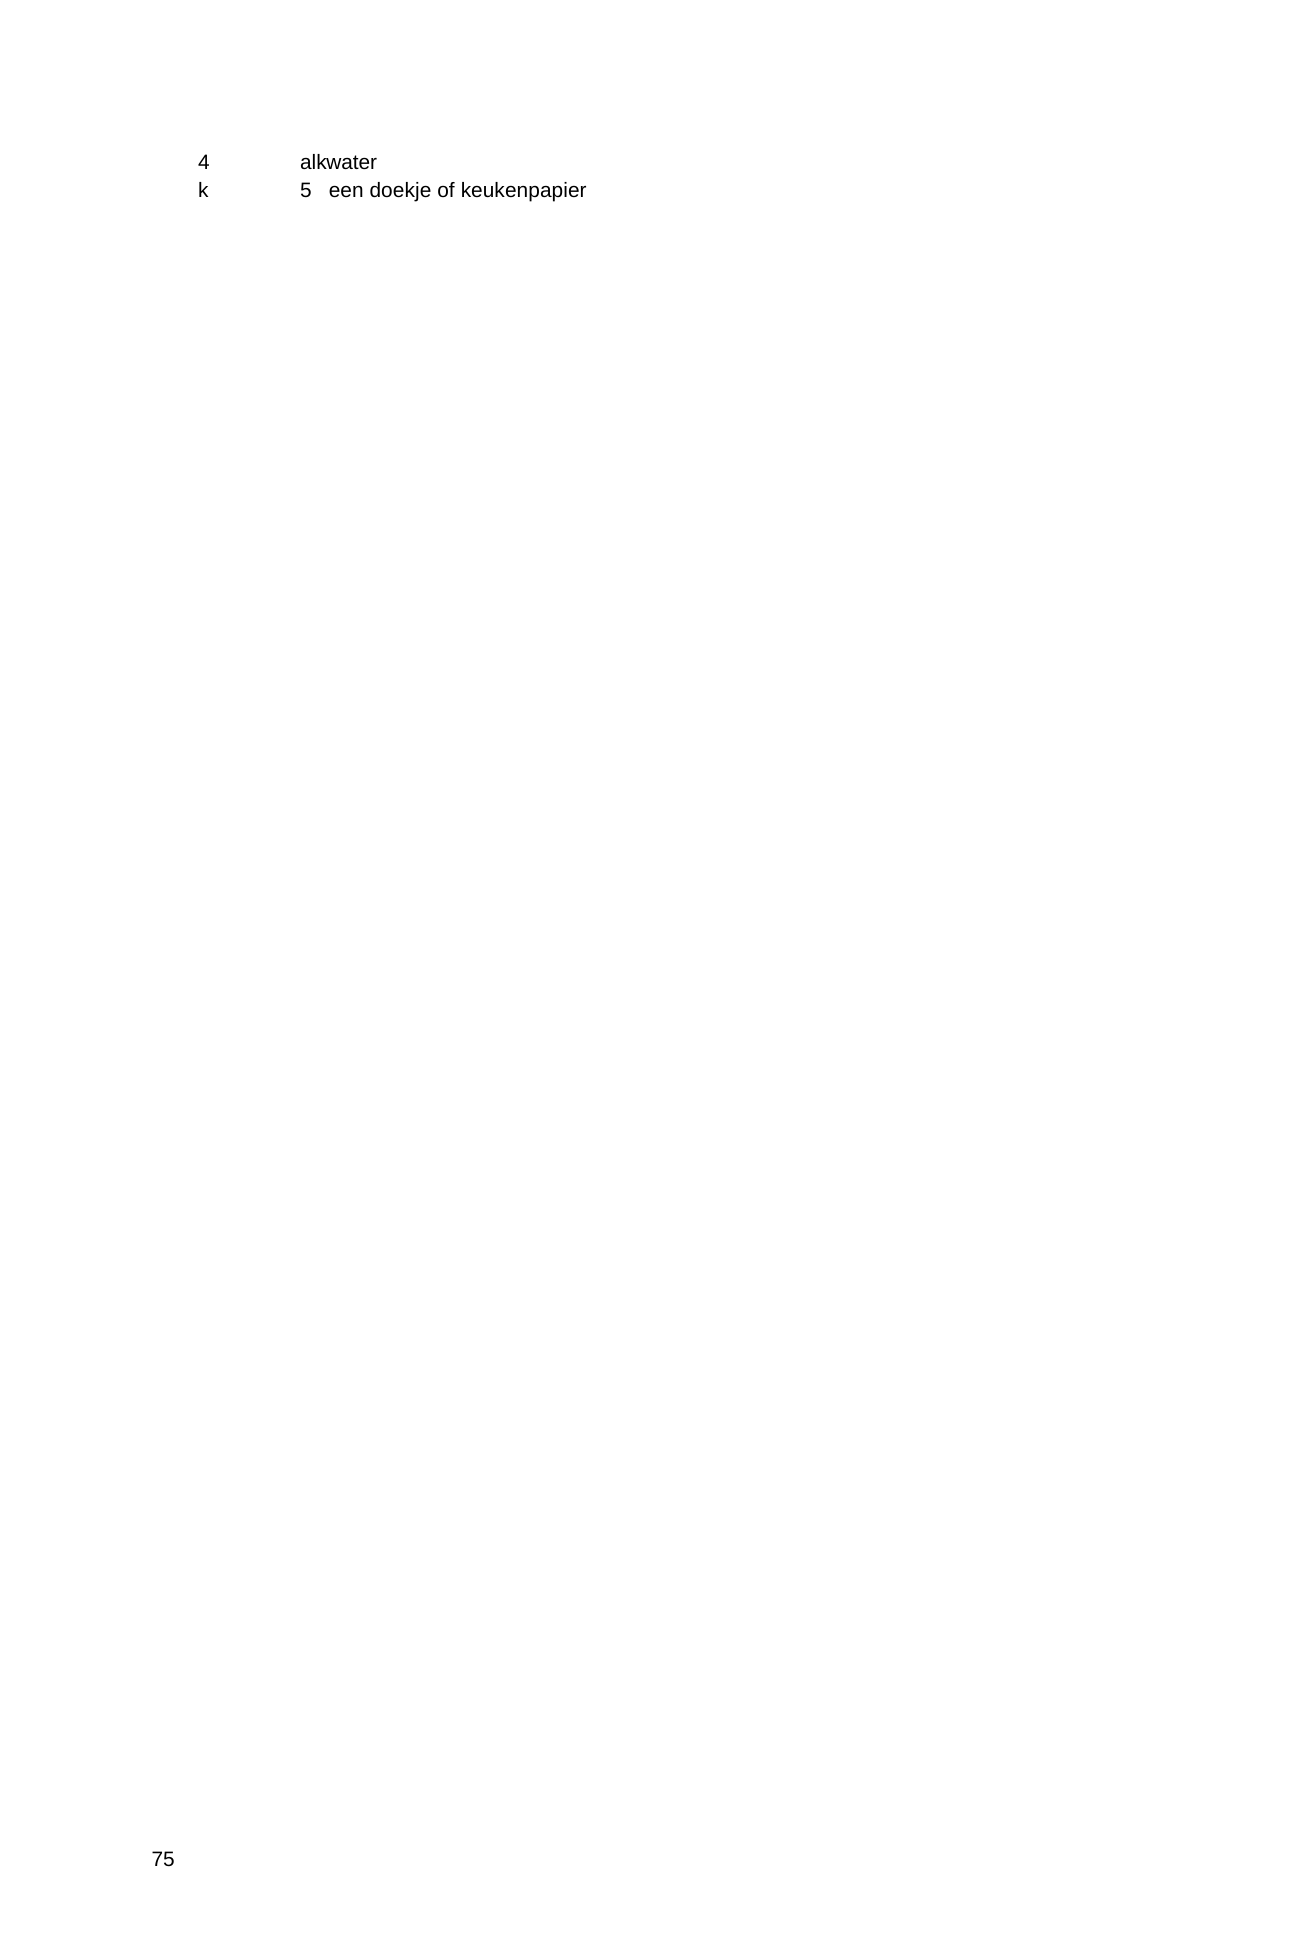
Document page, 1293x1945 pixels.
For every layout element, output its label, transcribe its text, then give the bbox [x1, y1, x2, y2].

list kalkwater [300, 148, 952, 175]
list kalkwater [198, 148, 215, 203]
list een doekje of keukenpapier [300, 176, 952, 203]
